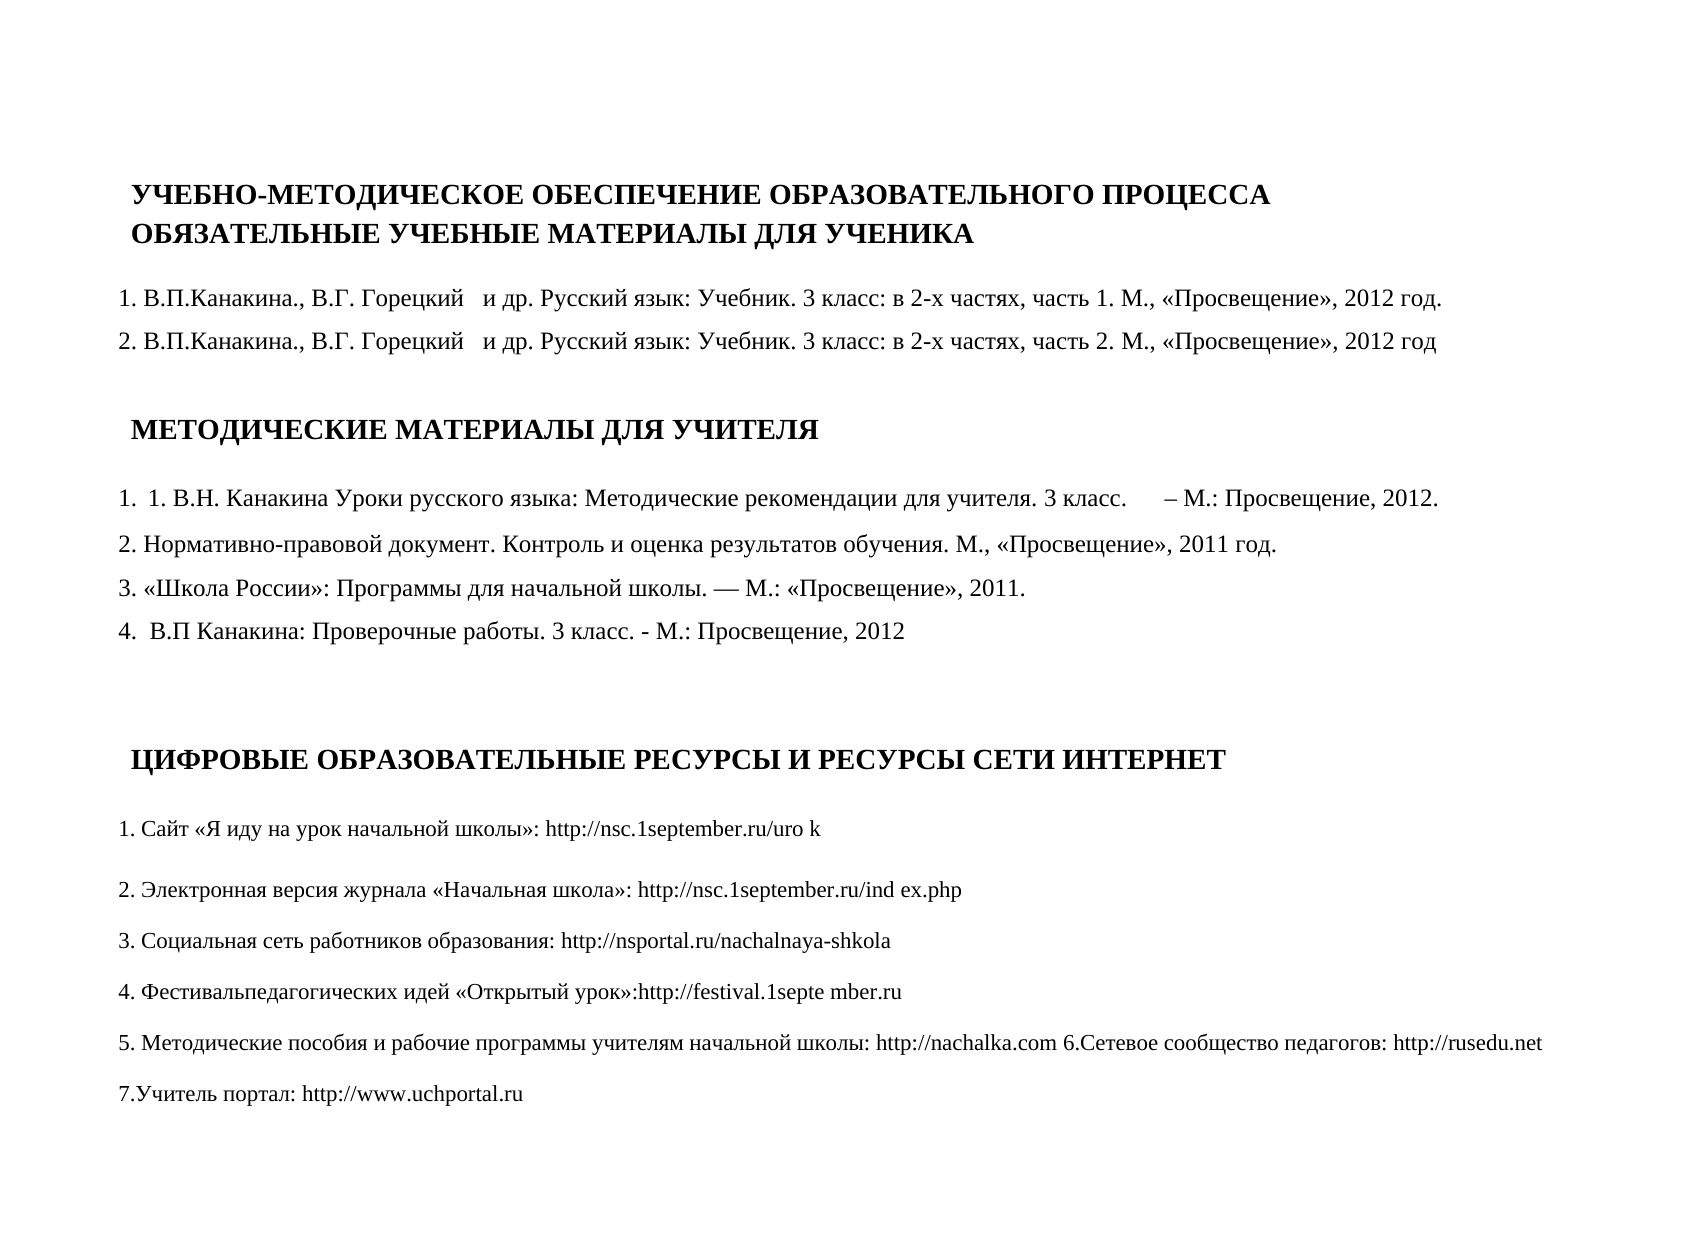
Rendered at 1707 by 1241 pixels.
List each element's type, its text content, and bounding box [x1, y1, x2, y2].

text 5. Методические пособия и рабочие программы учителям начальной школы: http://nachalka.com 6.Сетевое сообщество педагогов: http://rusedu.net [118, 1029, 1588, 1056]
text 4. Фестивальпедагогических идей «Открытый урок»:http://festival.1septe mber.ru [118, 978, 1588, 1004]
text 7.Учитель портал: http://www.uchportal.ru [118, 1080, 1588, 1107]
text 3. «Школа России»: Программы для начальной школы. — М.: «Просвещение», 2011. [118, 573, 1588, 601]
text 1. В.П.Канакина., В.Г. Горецкий и др. Русский язык: Учебник. 3 класс: в 2-х частях, часть ., «Просвещение», 2012 год. [118, 283, 1588, 312]
text 4. В.П Канакина: Проверочные работы. 3 класс. - М.: Просвещение, 2012 [118, 616, 1588, 644]
text ОБЯЗАТЕЛЬНЫЕ УЧЕБНЫЕ МАТЕРИАЛЫ ДЛЯ УЧЕНИКА [131, 216, 1588, 249]
text 2. В.П.Канакина., В.Г. Горецкий и др. Русский язык: Учебник. 3 класс: в 2-х частях, часть ., «Просвещение», 2012 год [118, 326, 1588, 355]
text УЧЕБНО-МЕТОДИЧЕСКОЕ ОБЕСПЕЧЕНИЕ ОБРАЗОВАТЕЛЬНОГО ПРОЦЕССА [131, 177, 1588, 211]
list ​‌‌​1. В.Н. Канакина Уроки русского языка: Методические рекомендации для учителя. 3 класс. – М.: Просвещение, 2012. [118, 479, 1588, 513]
text МЕТОДИЧЕСКИЕ МАТЕРИАЛЫ ДЛЯ УЧИТЕЛЯ [131, 412, 1588, 446]
text 2. Нормативно-правовой документ. Контроль и оценка результатов обучения. М., «Просвещение», 2011 год. [118, 529, 1588, 558]
text 3. Социальная сеть работников образования: http://nsportal.ru/nachalnaya-shkola [118, 927, 1588, 953]
text 2. Электронная версия журнала «Начальная школа»: http://nsc.1september.ru/ind ex.php [118, 876, 1588, 902]
text ЦИФРОВЫЕ ОБРАЗОВАТЕЛЬНЫЕ РЕСУРСЫ И РЕСУРСЫ СЕТИ ИНТЕРНЕТ [131, 742, 1588, 775]
text ​​‌‌1. Сайт «Я иду на урок начальной школы»: http://nsc.1september.ru/uro k [118, 809, 1588, 842]
